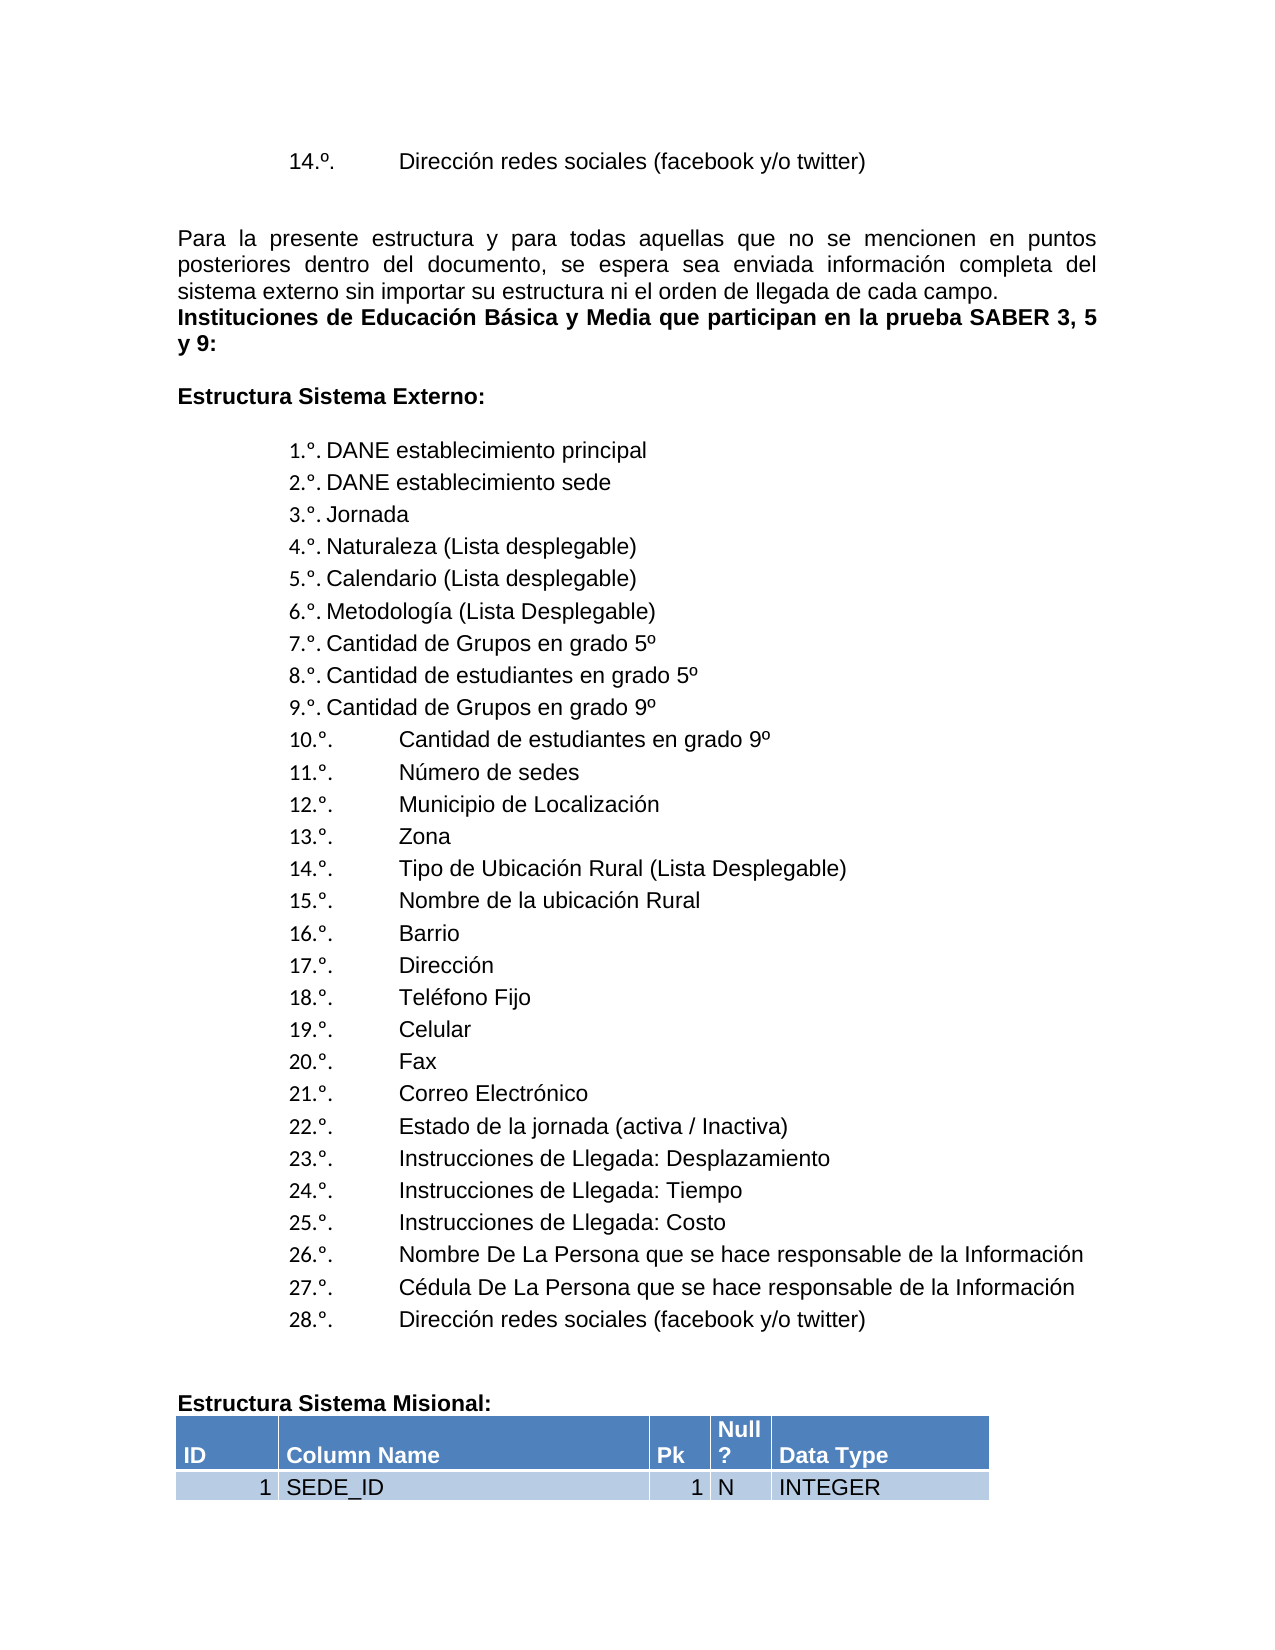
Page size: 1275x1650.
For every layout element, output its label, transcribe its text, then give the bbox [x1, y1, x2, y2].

table_cell INTEGER [772, 1472, 989, 1500]
list Número de sedes [288, 758, 1098, 786]
list Municipio de Localización [288, 790, 1098, 818]
list Instrucciones de Llegada: Desplazamiento [288, 1144, 1098, 1172]
list Naturaleza (Lista desplegable) [288, 532, 1098, 560]
table_cell N [711, 1472, 771, 1500]
list DANE establecimiento sede [288, 468, 1098, 496]
list Cédula De La Persona que se hace responsable de la Información [288, 1273, 1098, 1301]
text Para la presente estructura y para todas aquellas que no se mencionen en puntos posteriores dentro del documento, se espera sea enviada información completa del sistema externo sin importar su estructura ni el orden de llegada de cada campo. [177, 225, 1098, 304]
list Dirección [288, 951, 1098, 979]
list Estado de la jornada (activa / Inactiva) [288, 1112, 1098, 1140]
list Dirección redes sociales (facebook y/o twitter) [288, 1305, 1098, 1333]
list Dirección redes sociales (facebook y/o twitter) [288, 148, 1098, 174]
list DANE establecimiento principal [288, 436, 1098, 464]
list Nombre de la ubicación Rural [288, 886, 1098, 914]
table_header Pk [650, 1416, 710, 1469]
table_cell 1 [176, 1472, 278, 1500]
list Barrio [288, 919, 1098, 947]
list Calendario (Lista desplegable) [288, 564, 1098, 593]
list Tipo de Ubicación Rural (Lista Desplegable) [288, 854, 1098, 882]
list Cantidad de Grupos en grado 9º [288, 693, 1098, 721]
table_cell SEDE_ID [279, 1472, 649, 1500]
table_header Null? [711, 1416, 771, 1469]
table_header ID [176, 1416, 278, 1469]
table_header Data Type [772, 1416, 989, 1469]
list Correo Electrónico [288, 1079, 1098, 1108]
list Teléfono Fijo [288, 983, 1098, 1011]
text Instituciones de Educación Básica y Media que participan en la prueba SABER 3, 5 y 9: [177, 304, 1098, 357]
text Estructura Sistema Misional: [177, 1390, 1098, 1416]
text Estructura Sistema Externo: [177, 383, 1098, 409]
list Instrucciones de Llegada: Costo [288, 1208, 1098, 1236]
list Nombre De La Persona que se hace responsable de la Información [288, 1241, 1098, 1268]
list Cantidad de estudiantes en grado 9º [288, 726, 1098, 753]
list Celular [288, 1015, 1098, 1043]
table_header Column Name [279, 1416, 649, 1469]
list Cantidad de Grupos en grado 5º [288, 629, 1098, 657]
list Zona [288, 822, 1098, 850]
list Instrucciones de Llegada: Tiempo [288, 1176, 1098, 1204]
list Cantidad de estudiantes en grado 5º [288, 661, 1098, 689]
list Jornada [288, 500, 1098, 528]
list Fax [288, 1047, 1098, 1075]
list Metodología (Lista Desplegable) [288, 597, 1098, 625]
table_cell 1 [650, 1472, 710, 1500]
